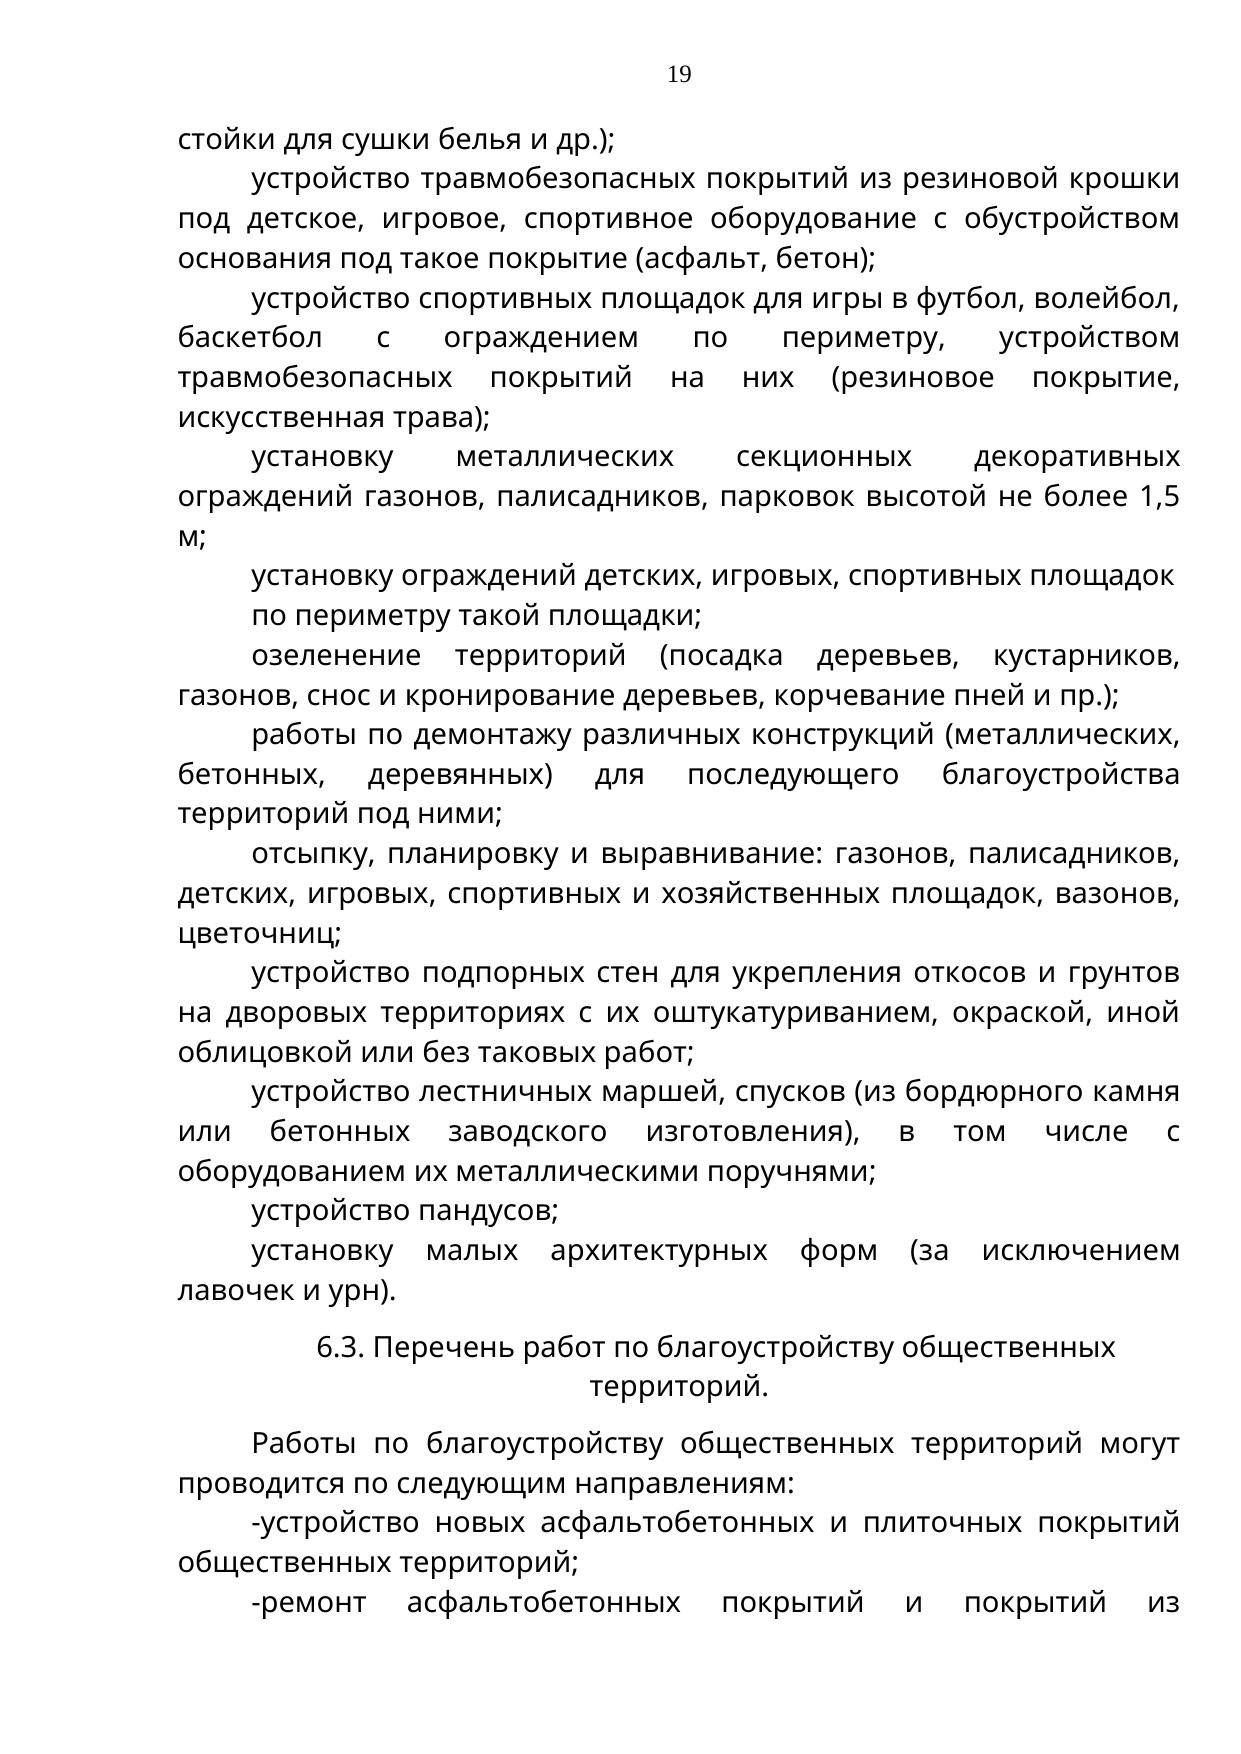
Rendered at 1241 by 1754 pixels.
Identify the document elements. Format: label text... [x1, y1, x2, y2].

title отсыпку, планировку и выравнивание: газонов, палисадников, детских, игровых, спортивных и хозяйственных площадок, вазонов, цветочниц; [177, 832, 1181, 952]
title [177, 118, 1181, 158]
title работы по демонтажу различных конструкций (металлических, бетонных, деревянных) для последующего благоустройства территорий под ними; [177, 713, 1181, 832]
title установку малых архитектурных форм (за исключением лавочек и урн). [177, 1229, 1181, 1309]
title устройство травмобезопасных покрытий из резиновой крошки под детское, игровое, спортивное оборудование с обустройством основания под такое покрытие (асфальт, бетон); [177, 158, 1181, 277]
title устройство пандусов; [177, 1190, 1181, 1229]
title устройство спортивных площадок для игры в футбол, волейбол, баскетбол с ограждением по периметру, устройством травмобезопасных покрытий на них (резиновое покрытие, искусственная трава); [177, 277, 1181, 436]
title по периметру такой площадки; [177, 594, 1181, 634]
title устройство лестничных маршей, спусков (из бордюрного камня или бетонных заводского изготовления), в том числе с оборудованием их металлическими поручнями; [177, 1071, 1181, 1190]
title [177, 1581, 1181, 1621]
title устройство подпорных стен для укрепления откосов и грунтов на дворовых территориях с их оштукатуриванием, окраской, иной облицовкой или без таковых работ; [177, 952, 1181, 1071]
title Работы по благоустройству общественных территорий могут проводится по следующим направлениям: [177, 1422, 1181, 1502]
title -устройство новых асфальтобетонных и плиточных покрытий общественных территорий; [177, 1502, 1181, 1581]
title установку металлических секционных декоративных ограждений газонов, палисадников, парковок высотой не более 1,5 м; [177, 436, 1181, 555]
title 6.3. Перечень работ по благоустройству общественных территорий. [177, 1326, 1181, 1405]
title установку ограждений детских, игровых, спортивных площадок [177, 555, 1181, 594]
title озеленение территорий (посадка деревьев, кустарников, газонов, снос и кронирование деревьев, корчевание пней и пр.); [177, 634, 1181, 713]
